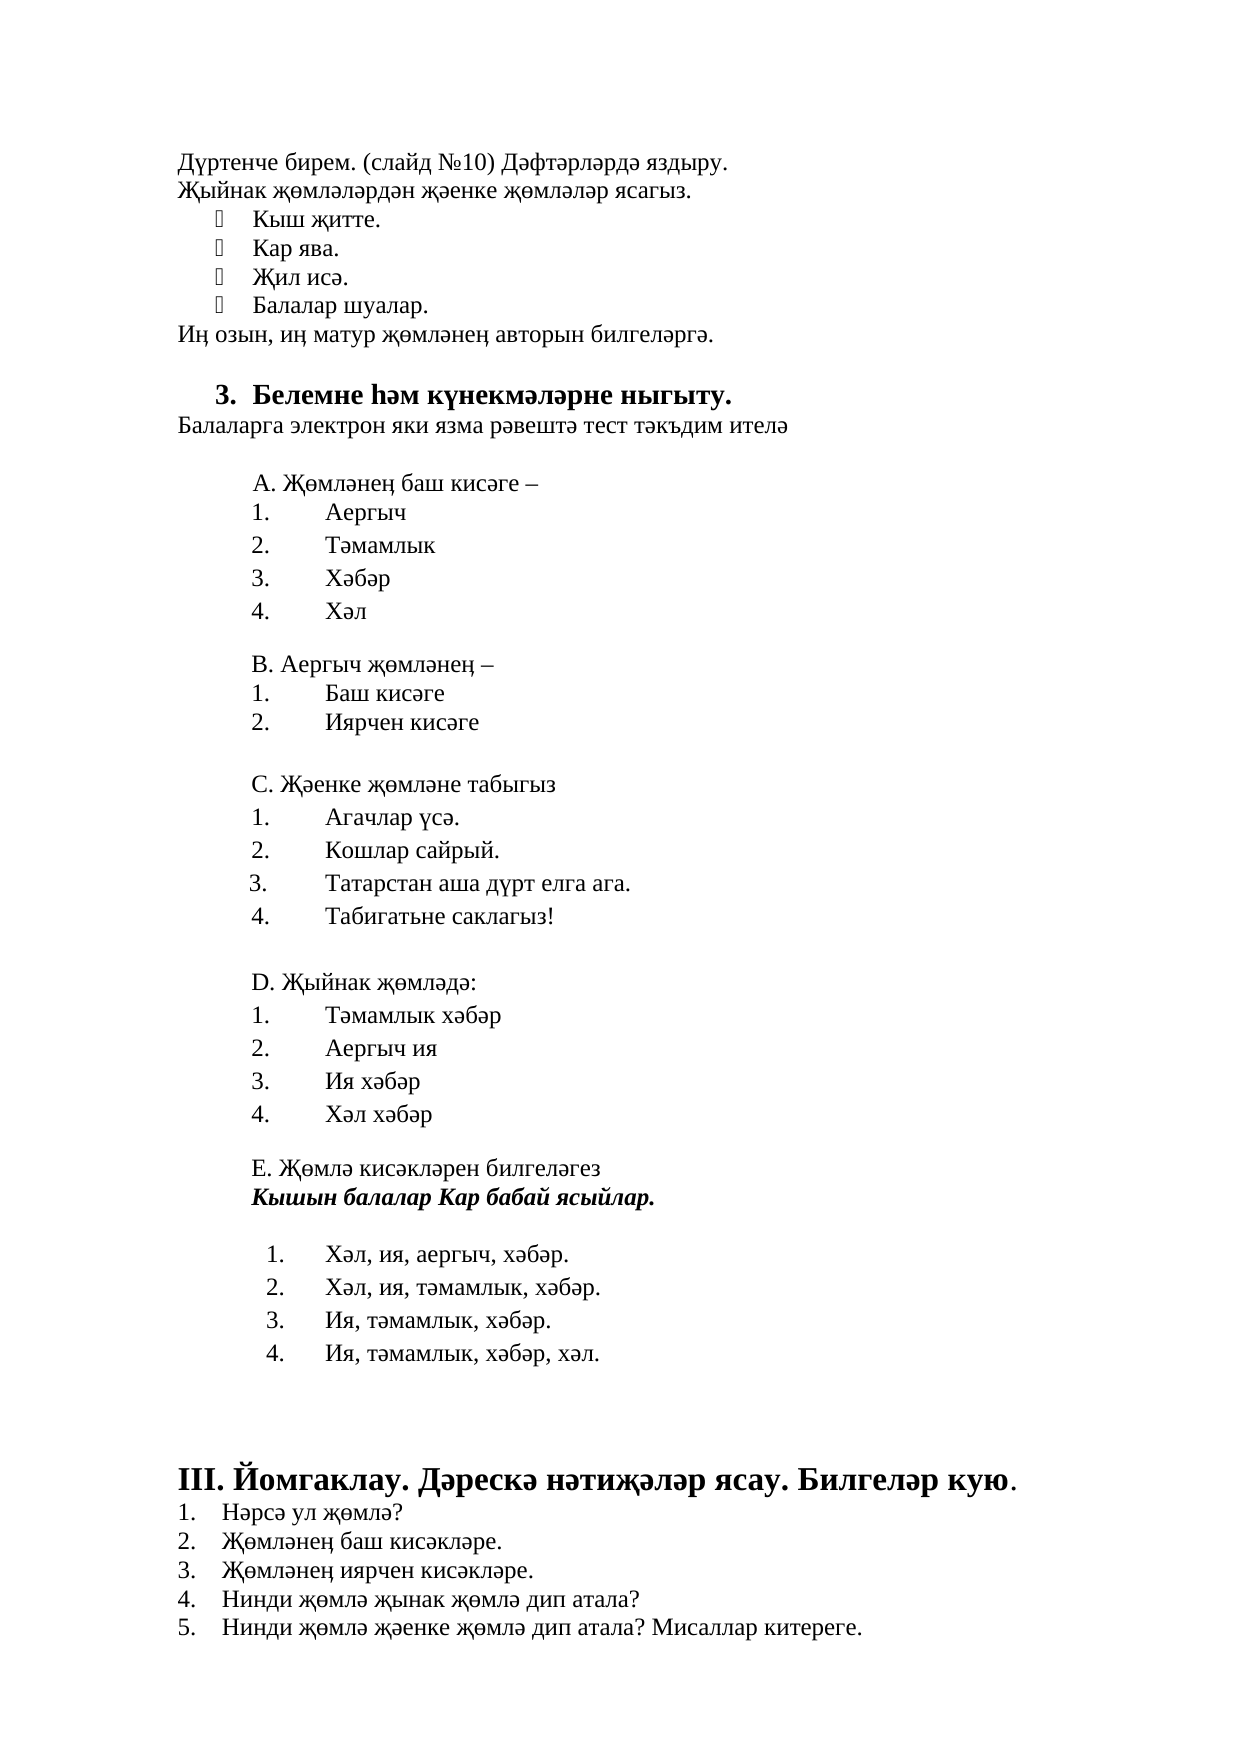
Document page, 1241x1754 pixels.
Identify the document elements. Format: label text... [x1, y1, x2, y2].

list Тәмамлык хәбәр [251, 1000, 1152, 1029]
list Хәбәр [251, 563, 1152, 591]
list Хәл [251, 596, 1152, 624]
list Кар ява. [215, 233, 1152, 262]
list Тәмамлык [251, 530, 1152, 558]
text Кышын балалар Кар бабай ясыйлар. [177, 1182, 1152, 1210]
list Ия, тәмамлык, хәбәр, хәл. [266, 1338, 1152, 1367]
list Нинди җөмлә җынак җөмлә дип атала? [177, 1584, 1152, 1612]
list Нәрсә ул җөмлә? [177, 1497, 1152, 1526]
list Нинди җөмлә җәенке җөмлә дип атала? Мисаллар китереге. [177, 1612, 1152, 1641]
list Хәл, ия, тәмамлык, хәбәр. [266, 1272, 1152, 1301]
list Балалар шуалар. [215, 291, 1152, 319]
text E. Җөмлә кисәкләрен билгеләгез [177, 1153, 1152, 1182]
text Җыйнак җөмләләрдән җәенке җөмләләр ясагыз. [177, 176, 1152, 204]
list Җөмләнеӊ иярчен кисәкләре. [177, 1555, 1152, 1584]
list D. Җыйнак җөмләдә: [251, 967, 1152, 996]
list Белемне һәм күнекмәләрне ныгыту. [215, 377, 1152, 410]
text В. Аергыч җөмләнеӊ – [251, 649, 1152, 678]
list А. Җөмләнеӊ баш кисәге – [252, 468, 1152, 497]
list Ия хәбәр [251, 1066, 1152, 1095]
list Аергыч [251, 497, 1152, 525]
list Ия, тәмамлык, хәбәр. [266, 1305, 1152, 1334]
list Аергыч ия [251, 1033, 1152, 1062]
text III. Йомгаклау. Дәрескә нәтиҗәләр ясау. Билгеләр кую. [177, 1459, 1152, 1497]
list Җөмләнеӊ баш кисәкләре. [177, 1526, 1152, 1555]
text 2. Иярчен кисәге [251, 707, 1152, 736]
list Кыш җитте. [215, 204, 1152, 233]
text Иӊ озын, иӊ матур җөмләнеӊ авторын билгеләргә. [177, 319, 1152, 348]
list Җил исә. [215, 262, 1152, 291]
list Табигатьне саклагыз! [251, 901, 1152, 930]
text 1. Баш кисәге [251, 678, 1152, 707]
list Хәл хәбәр [251, 1099, 1152, 1128]
list Хәл, ия, аергыч, хәбәр. [266, 1239, 1152, 1268]
list С. Җәенке җөмләне табыгыз [251, 769, 1152, 798]
text Балаларга электрон яки язма рәвештә тест тәкъдим ителә [177, 410, 1152, 439]
list Кошлар сайрый. [251, 835, 1152, 864]
list Агачлар үсә. [251, 802, 1152, 831]
text Дүртенче бирем. (слайд №10) Дәфтәрләрдә яздыру. [177, 147, 1152, 176]
list Татарстан аша дүрт елга ага. [249, 868, 1152, 897]
